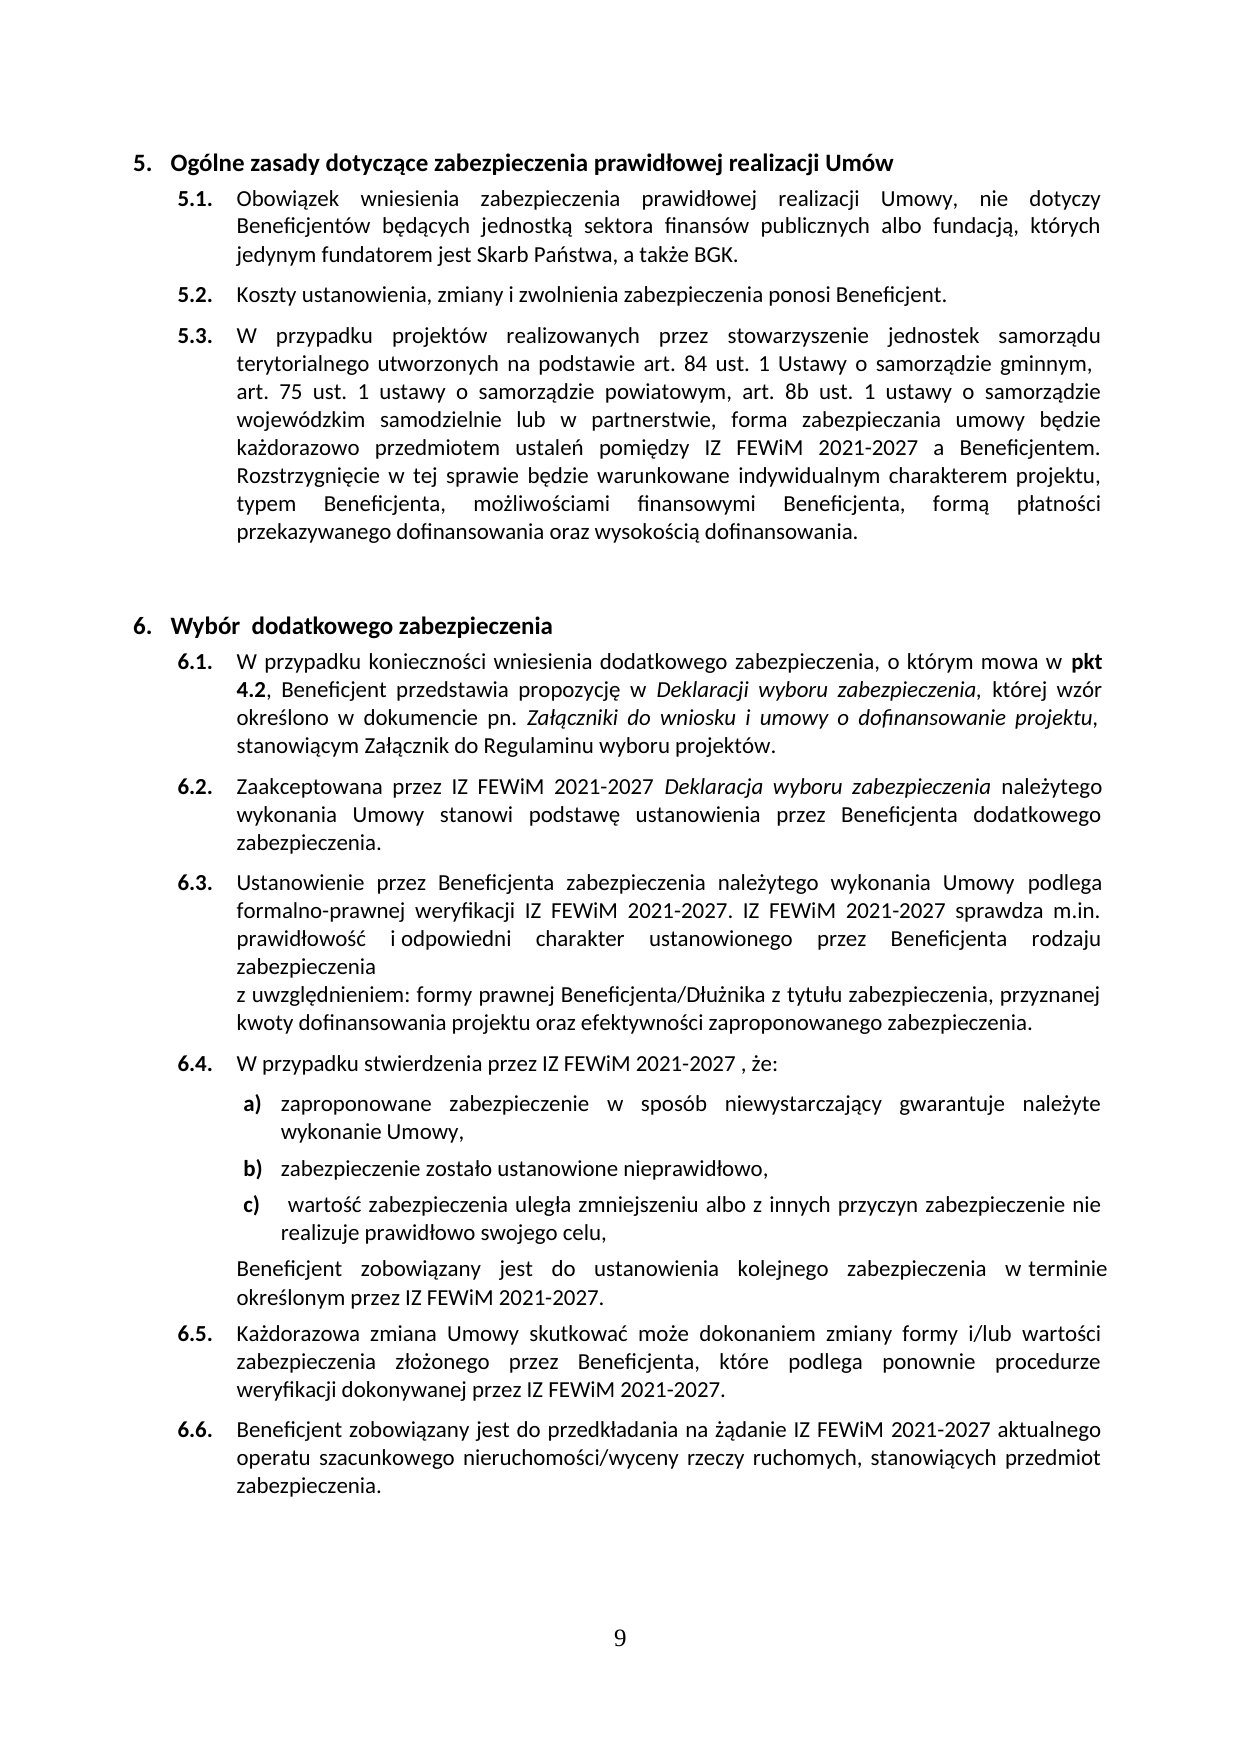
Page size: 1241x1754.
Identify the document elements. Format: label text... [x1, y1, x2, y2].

list Ustanowienie przez Beneficjenta zabezpieczenia należytego wykonania Umowy podlega formalno-prawnej weryfikacji IZ FEWiM 2021-2027. IZ FEWiM 2021-2027 sprawdza m.in. prawidłowość i odpowiedni charakter ustanowionego przez Beneficjenta rodzaju zabezpieczenia z uwzględnieniem: formy prawnej Beneficjenta/Dłużnika z tytułu zabezpieczenia, przyznanej kwoty dofinansowania projektu oraz efektywności zaproponowanego zabezpieczenia. [177, 868, 1102, 1036]
list Koszty ustanowienia, zmiany i zwolnienia zabezpieczenia ponosi Beneficjent. [177, 280, 1102, 308]
list Każdorazowa zmiana Umowy skutkować może dokonaniem zmiany formy i/lub wartości zabezpieczenia złożonego przez Beneficjenta, które podlega ponownie procedurze weryfikacji dokonywanej przez IZ FEWiM 2021-2027. [177, 1319, 1102, 1403]
list W przypadku stwierdzenia przez IZ FEWiM 2021-2027 , że: [177, 1049, 1102, 1077]
list zaproponowane zabezpieczenie w sposób niewystarczający gwarantuje należyte wykonanie Umowy, [243, 1089, 1102, 1146]
list Obowiązek wniesienia zabezpieczenia prawidłowej realizacji Umowy, nie dotyczy Beneficjentów będących jednostką sektora finansów publicznych albo fundacją, których jedynym fundatorem jest Skarb Państwa, a także BGK. [177, 184, 1102, 268]
list W przypadku projektów realizowanych przez stowarzyszenie jednostek samorządu terytorialnego utworzonych na podstawie art. 84 ust. 1 Ustawy o samorządzie gminnym, art. 75 ust. 1 ustawy o samorządzie powiatowym, art. 8b ust. 1 ustawy o samorządzie wojewódzkim samodzielnie lub w partnerstwie, forma zabezpieczania umowy będzie każdorazowo przedmiotem ustaleń pomiędzy IZ FEWiM 2021-2027 a Beneficjentem. Rozstrzygnięcie w tej sprawie będzie warunkowane indywidualnym charakterem projektu, typem Beneficjenta, możliwościami finansowymi Beneficjenta, formą płatności przekazywanego dofinansowania oraz wysokością dofinansowania. [177, 321, 1102, 545]
list zabezpieczenie zostało ustanowione nieprawidłowo, [243, 1154, 1102, 1182]
list Beneficjent zobowiązany jest do przedkładania na żądanie IZ FEWiM 2021-2027 aktualnego operatu szacunkowego nieruchomości/wyceny rzeczy ruchomych, stanowiących przedmiot zabezpieczenia. [177, 1416, 1102, 1499]
list Zaakceptowana przez IZ FEWiM 2021-2027 Deklaracja wyboru zabezpieczenia należytego wykonania Umowy stanowi podstawę ustanowienia przez Beneficjenta dodatkowego zabezpieczenia. [177, 772, 1102, 856]
list W przypadku konieczności wniesienia dodatkowego zabezpieczenia, o którym mowa w pkt 4.2, Beneficjent przedstawia propozycję w Deklaracji wyboru zabezpieczenia, której wzór określono w dokumencie pn. Załączniki do wniosku i umowy o dofinansowanie projektu, stanowiącym Załącznik do Regulaminu wyboru projektów. [177, 647, 1102, 759]
subtitle Ogólne zasady dotyczące zabezpieczenia prawidłowej realizacji Umów [133, 147, 1107, 177]
list wartość zabezpieczenia uległa zmniejszeniu albo z innych przyczyn zabezpieczenie nie realizuje prawidłowo swojego celu, [243, 1190, 1102, 1246]
text Beneficjent zobowiązany jest do ustanowienia kolejnego zabezpieczenia w terminie określonym przez IZ FEWiM 2021-2027. [236, 1254, 1107, 1311]
subtitle Wybór dodatkowego zabezpieczenia [133, 610, 1107, 641]
